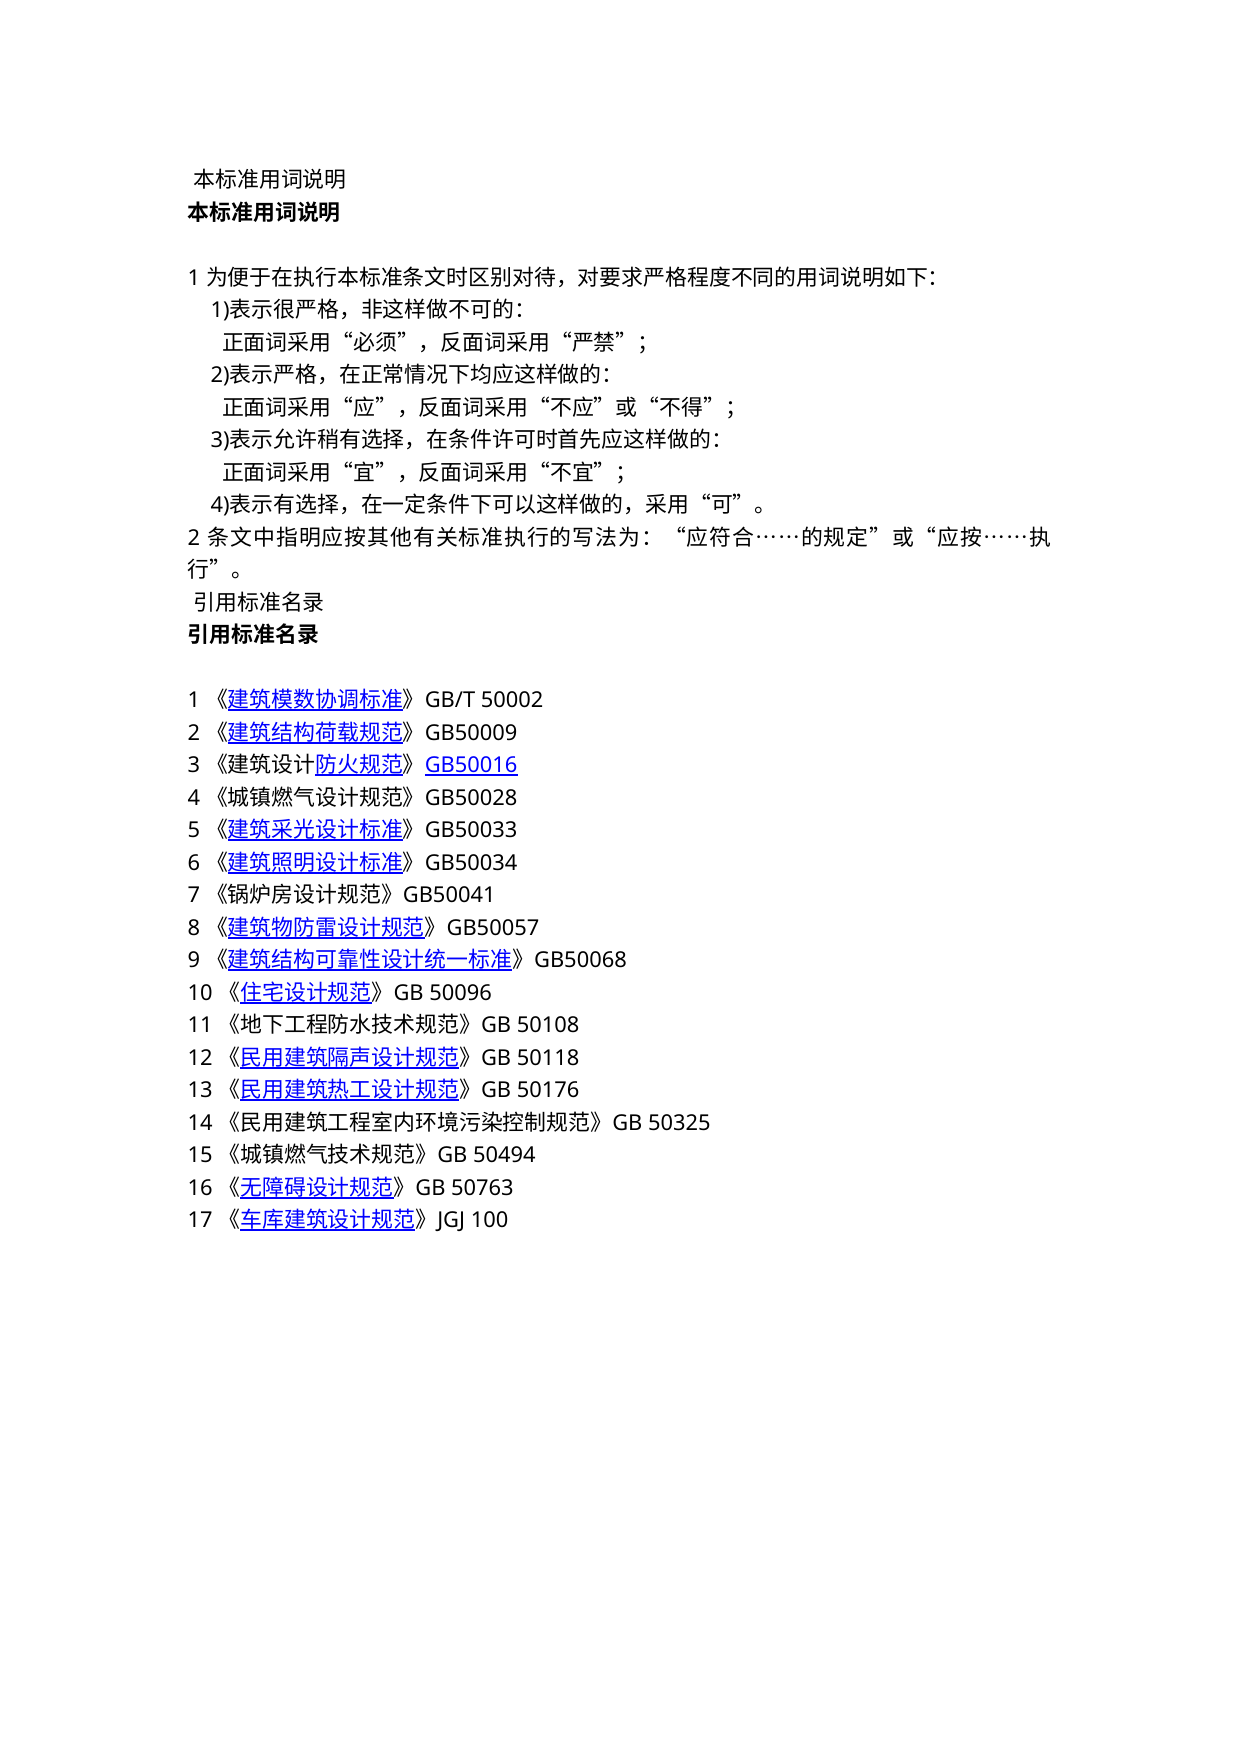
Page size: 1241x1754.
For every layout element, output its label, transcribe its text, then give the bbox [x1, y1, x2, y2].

text 本标准用词说明 [187, 162, 1053, 194]
text 1 为便于在执行本标准条文时区别对待，对要求严格程度不同的用词说明如下： [187, 259, 1053, 292]
text 3 《建筑设计防火规范》GB50016 [187, 747, 1053, 779]
text 8 《建筑物防雷设计规范》GB50057 [187, 909, 1053, 942]
text 正面词采用“必须”，反面词采用“严禁”； [187, 324, 1053, 357]
text 17 《车库建筑设计规范》JGJ 100 [187, 1202, 1053, 1234]
text 13 《民用建筑热工设计规范》GB 50176 [187, 1072, 1053, 1104]
text 2 条文中指明应按其他有关标准执行的写法为：“应符合……的规定”或“应按……执行”。 [187, 519, 1053, 584]
text 正面词采用“应”，反面词采用“不应”或“不得”； [187, 389, 1053, 422]
text 2 《建筑结构荷载规范》GB50009 [187, 714, 1053, 747]
text 本标准用词说明 [187, 194, 1053, 227]
text 16 《无障碍设计规范》GB 50763 [187, 1169, 1053, 1202]
text 9 《建筑结构可靠性设计统一标准》GB50068 [187, 942, 1053, 974]
text 10 《住宅设计规范》GB 50096 [187, 974, 1053, 1007]
text 3)表示允许稍有选择，在条件许可时首先应这样做的： [187, 422, 1053, 454]
text 正面词采用“宜”，反面词采用“不宜”； [187, 454, 1053, 487]
text 1 《建筑模数协调标准》GB/T 50002 [187, 682, 1053, 714]
text 12 《民用建筑隔声设计规范》GB 50118 [187, 1039, 1053, 1072]
text 2)表示严格，在正常情况下均应这样做的： [187, 357, 1053, 389]
text 11 《地下工程防水技术规范》GB 50108 [187, 1007, 1053, 1039]
text 4 《城镇燃气设计规范》GB50028 [187, 779, 1053, 812]
text 引用标准名录 [187, 617, 1053, 649]
text 14 《民用建筑工程室内环境污染控制规范》GB 50325 [187, 1104, 1053, 1137]
text 5 《建筑采光设计标准》GB50033 [187, 812, 1053, 844]
text 引用标准名录 [187, 584, 1053, 617]
text 6 《建筑照明设计标准》GB50034 [187, 844, 1053, 877]
text 1)表示很严格，非这样做不可的： [187, 292, 1053, 324]
text 7 《锅炉房设计规范》GB50041 [187, 877, 1053, 909]
text 15 《城镇燃气技术规范》GB 50494 [187, 1137, 1053, 1169]
text 4)表示有选择，在一定条件下可以这样做的，采用“可”。 [187, 487, 1053, 519]
